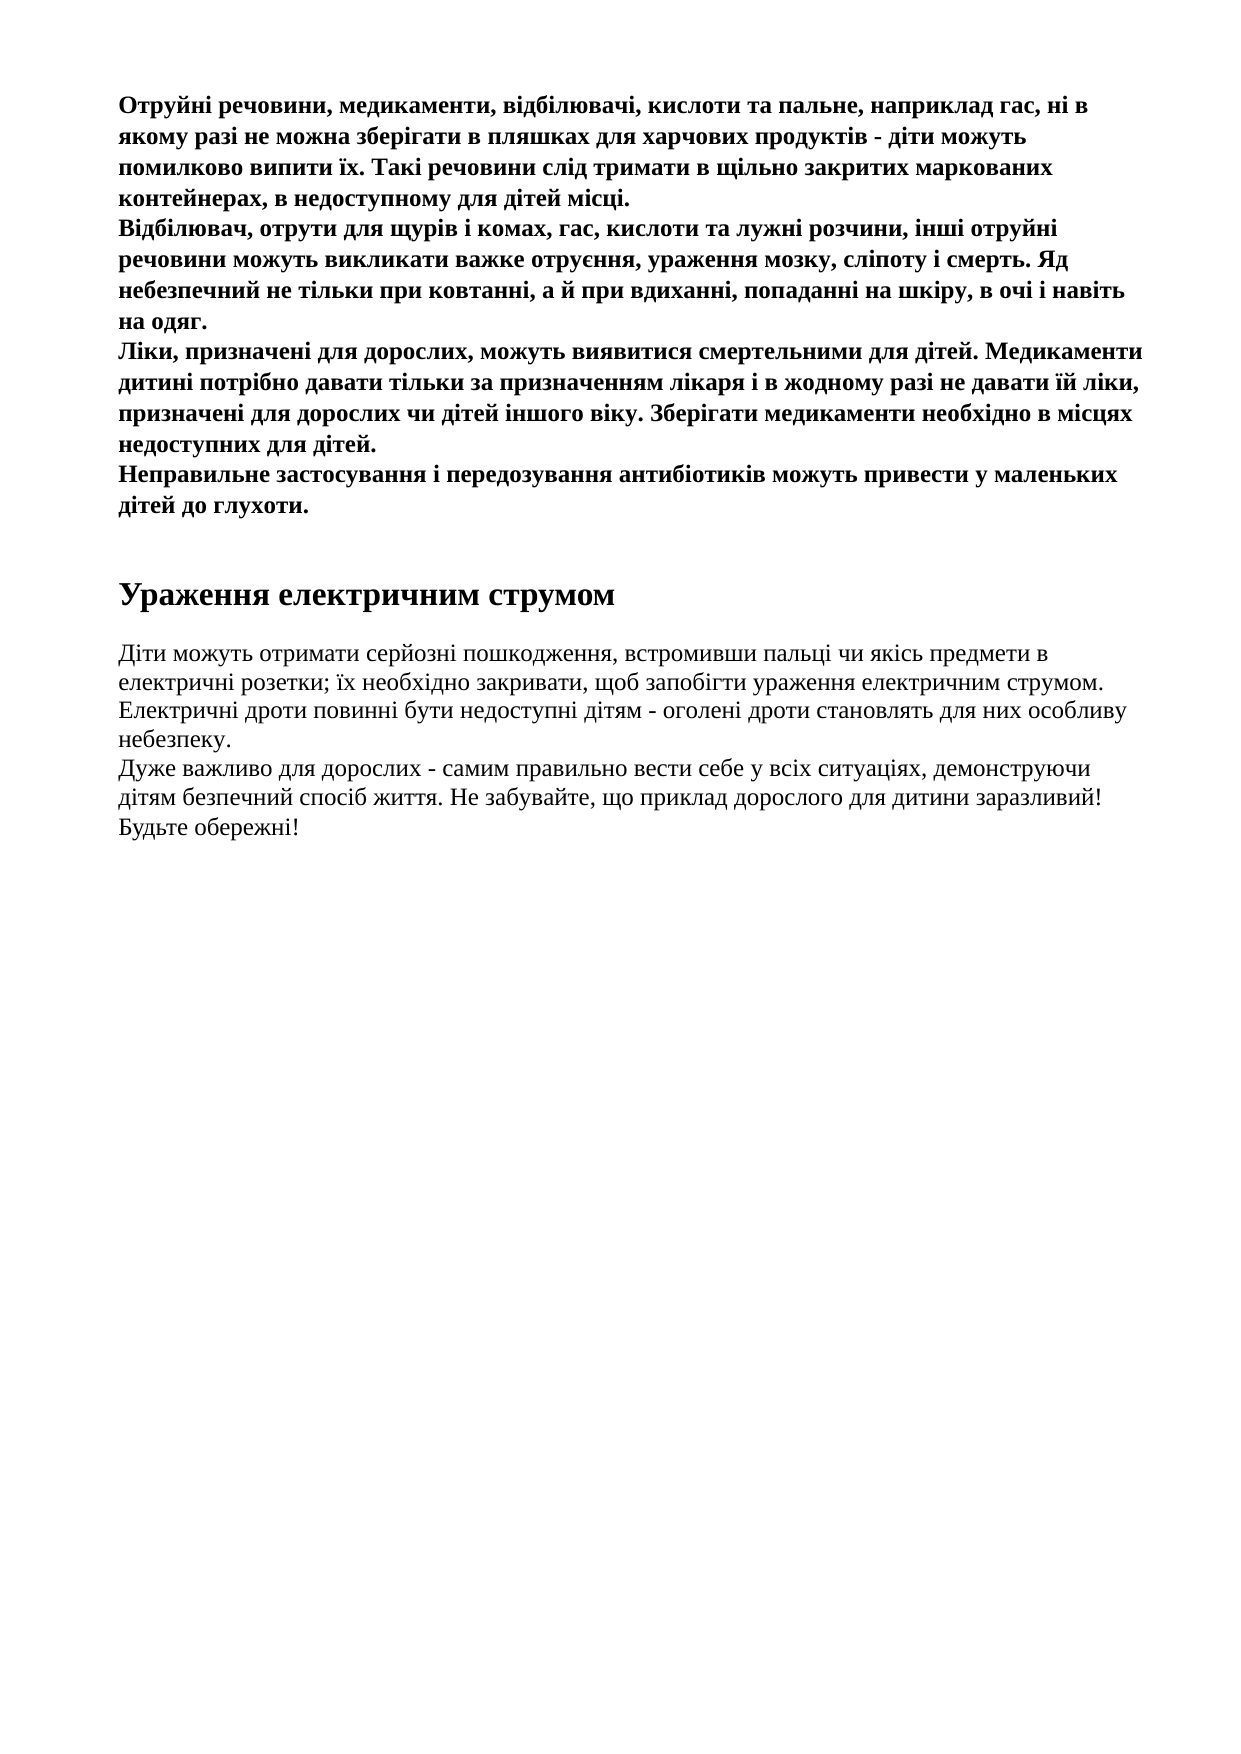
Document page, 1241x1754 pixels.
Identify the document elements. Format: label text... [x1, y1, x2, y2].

text Діти можуть отримати серйозні пошкодження, встромивши пальці чи якісь предмети в електричні розетки; їх необхідно закривати, щоб запобігти ураження електричним струмом. Електричні дроти повинні бути недоступні дітям - оголені дроти становлять для них особливу небезпеку. Дуже важливо для дорослих - самим правильно вести себе у всіх ситуаціях, демонструючи дітям безпечний спосіб життя. Не забувайте, що приклад дорослого для дитини заразливий! [118, 638, 1152, 810]
text Ураження електричним струмом [118, 544, 1152, 613]
text Отруйні речовини, медикаменти, відбілювачі, кислоти та пальне, наприклад гас, ні в якому разі не можна зберігати в пляшках для харчових продуктів - діти можуть помилково випити їх. Такі речовини слід тримати в щільно закритих маркованих контейнерах, в недоступному для дітей місці. Відбілювач, отрути для щурів і комах, гас, кислоти та лужні розчини, інші отруйні речовини можуть викликати важке отруєння, ураження мозку, сліпоту і смерть. Яд небезпечний не тільки при ковтанні, а й при вдиханні, попаданні на шкіру, в очі і навіть на одяг. Ліки, призначені для дорослих, можуть виявитися смертельними для дітей. Медикаменти дитині потрібно давати тільки за призначенням лікаря і в жодному разі не давати їй ліки, призначені для дорослих чи дітей іншого віку. Зберігати медикаменти необхідно в місцях недоступних для дітей. Неправильне застосування і передозування антибіотиків можуть привести у маленьких дітей до глухоти. [118, 89, 1152, 519]
text Будьте обережні! [118, 810, 1152, 841]
